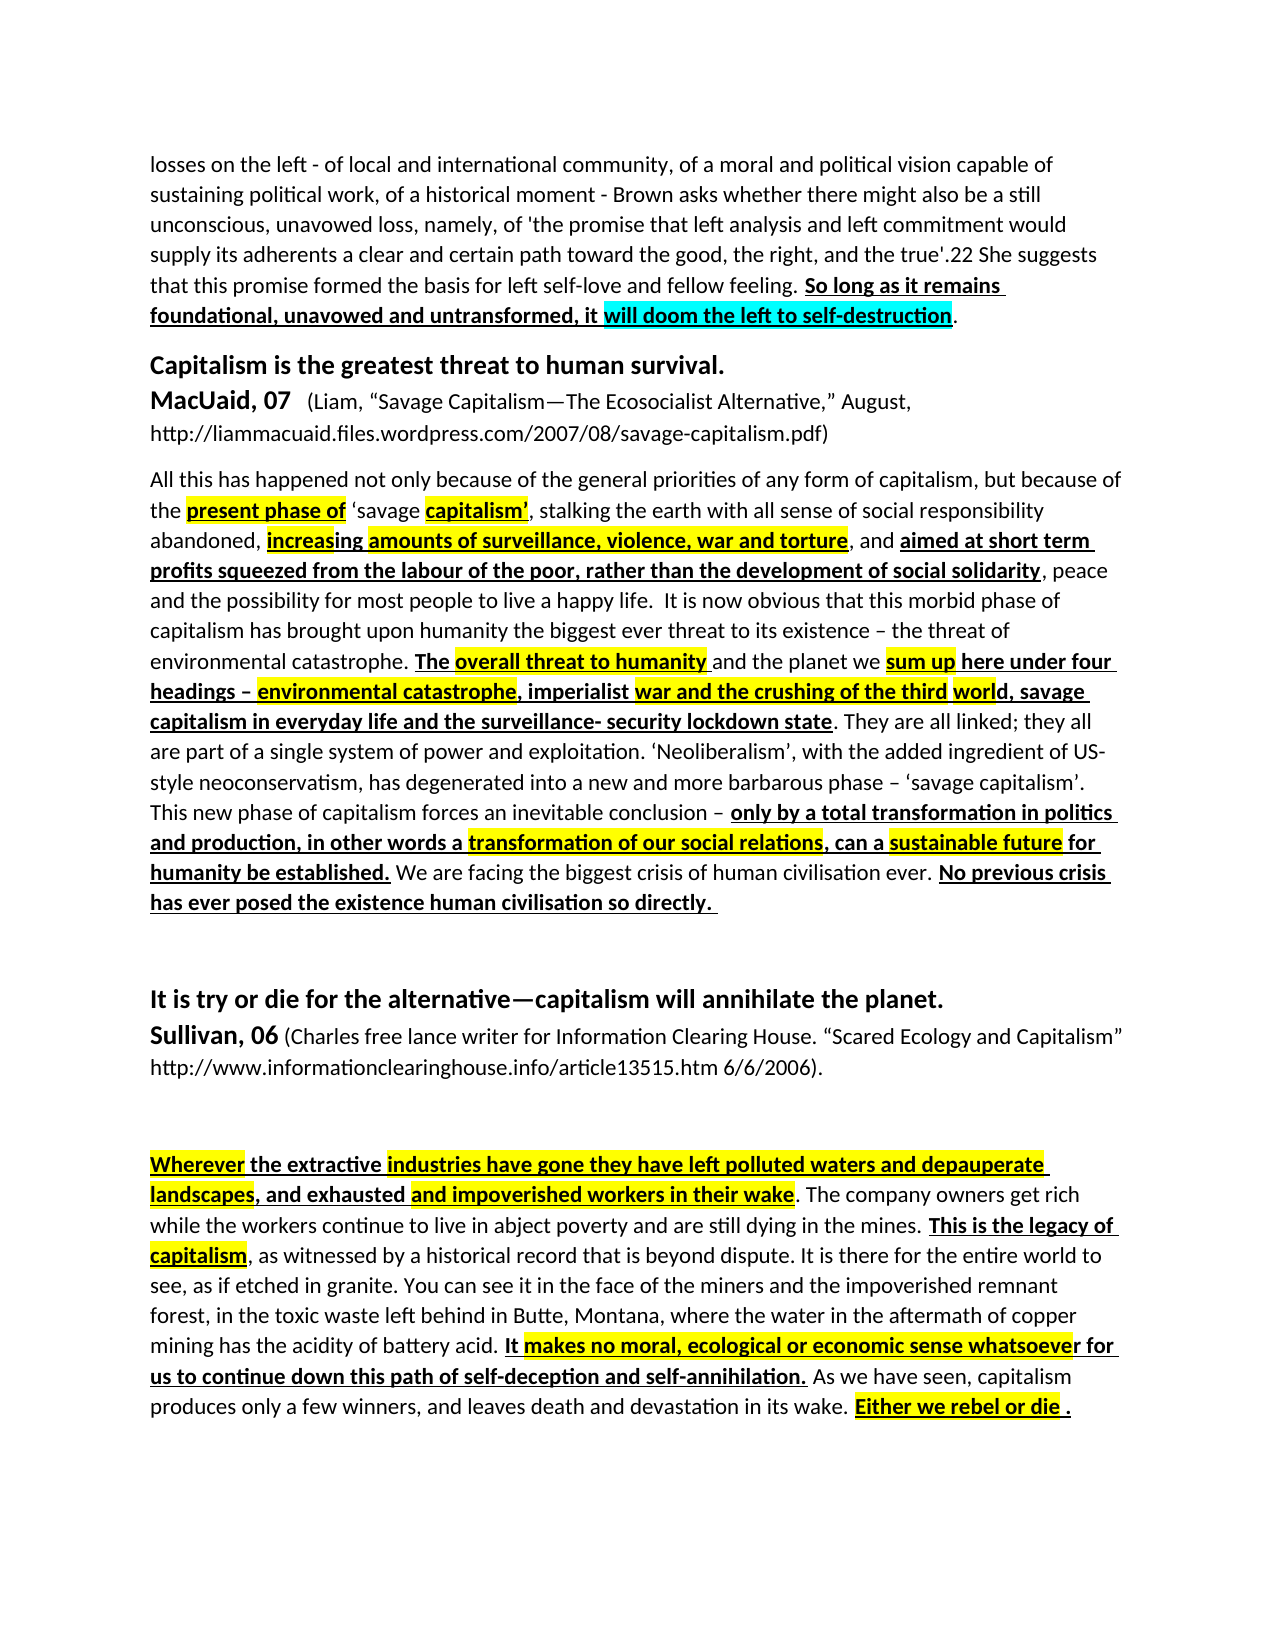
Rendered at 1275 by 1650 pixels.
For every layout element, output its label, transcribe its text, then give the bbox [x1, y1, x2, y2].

text Wherever the extractive industries have gone they have left polluted waters and depauperate landscapes, and exhausted and impoverished workers in their wake. The company owners get rich while the workers continue to live in abject poverty and are still dying in the mines. This is the legacy of capitalism, as witnessed by a historical record that is beyond dispute. It is there for the entire world to see, as if etched in granite. You can see it in the face of the miners and the impoverished remnant forest, in the toxic waste left behind in Butte, Montana, where the water in the aftermath of copper mining has the acidity of battery acid. It makes no moral, ecological or economic sense whatsoever for us to continue down this path of self-deception and self-annihilation. As we have seen, capitalism produces only a few winners, and leaves death and devastation in its wake. Either we rebel or die . [150, 1150, 1125, 1420]
subtitle It is try or die for the alternative—capitalism will annihilate the planet. [150, 982, 1125, 1015]
text All this has happened not only because of the general priorities of any form of capitalism, but because of the present phase of ‘savage capitalism’, stalking the earth with all sense of social responsibility abandoned, increasing amounts of surveillance, violence, war and torture, and aimed at short term profits squeezed from the labour of the poor, rather than the development of social solidarity, peace and the possibility for most people to live a happy life. It is now obvious that this morbid phase of capitalism has brought upon humanity the biggest ever threat to its existence – the threat of environmental catastrophe. The overall threat to humanity and the planet we sum up here under four headings – environmental catastrophe, imperialist war and the crushing of the third world, savage capitalism in everyday life and the surveillance- security lockdown state. They are all linked; they all are part of a single system of power and exploitation. ‘Neoliberalism’, with the added ingredient of US-style neoconservatism, has degenerated into a new and more barbarous phase – ‘savage capitalism’. This new phase of capitalism forces an inevitable conclusion – only by a total transformation in politics and production, in other words a transformation of our social relations, can a sustainable future for humanity be established. We are facing the biggest crisis of human civilisation ever. No previous crisis has ever posed the existence human civilisation so directly. [150, 466, 1125, 917]
subtitle Capitalism is the greatest threat to human survival. [150, 348, 1125, 381]
text Sullivan, 06 (Charles free lance writer for Information Clearing House. “Scared Ecology and Capitalism” http://www.informationclearinghouse.info/article13515.htm 6/6/2006). [150, 1018, 1125, 1081]
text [150, 150, 1125, 329]
text MacUaid, 07 (Liam, “Savage Capitalism—The Ecosocialist Alternative,” August, http://liammacuaid.files.wordpress.com/2007/08/savage-capitalism.pdf) [150, 383, 1125, 447]
